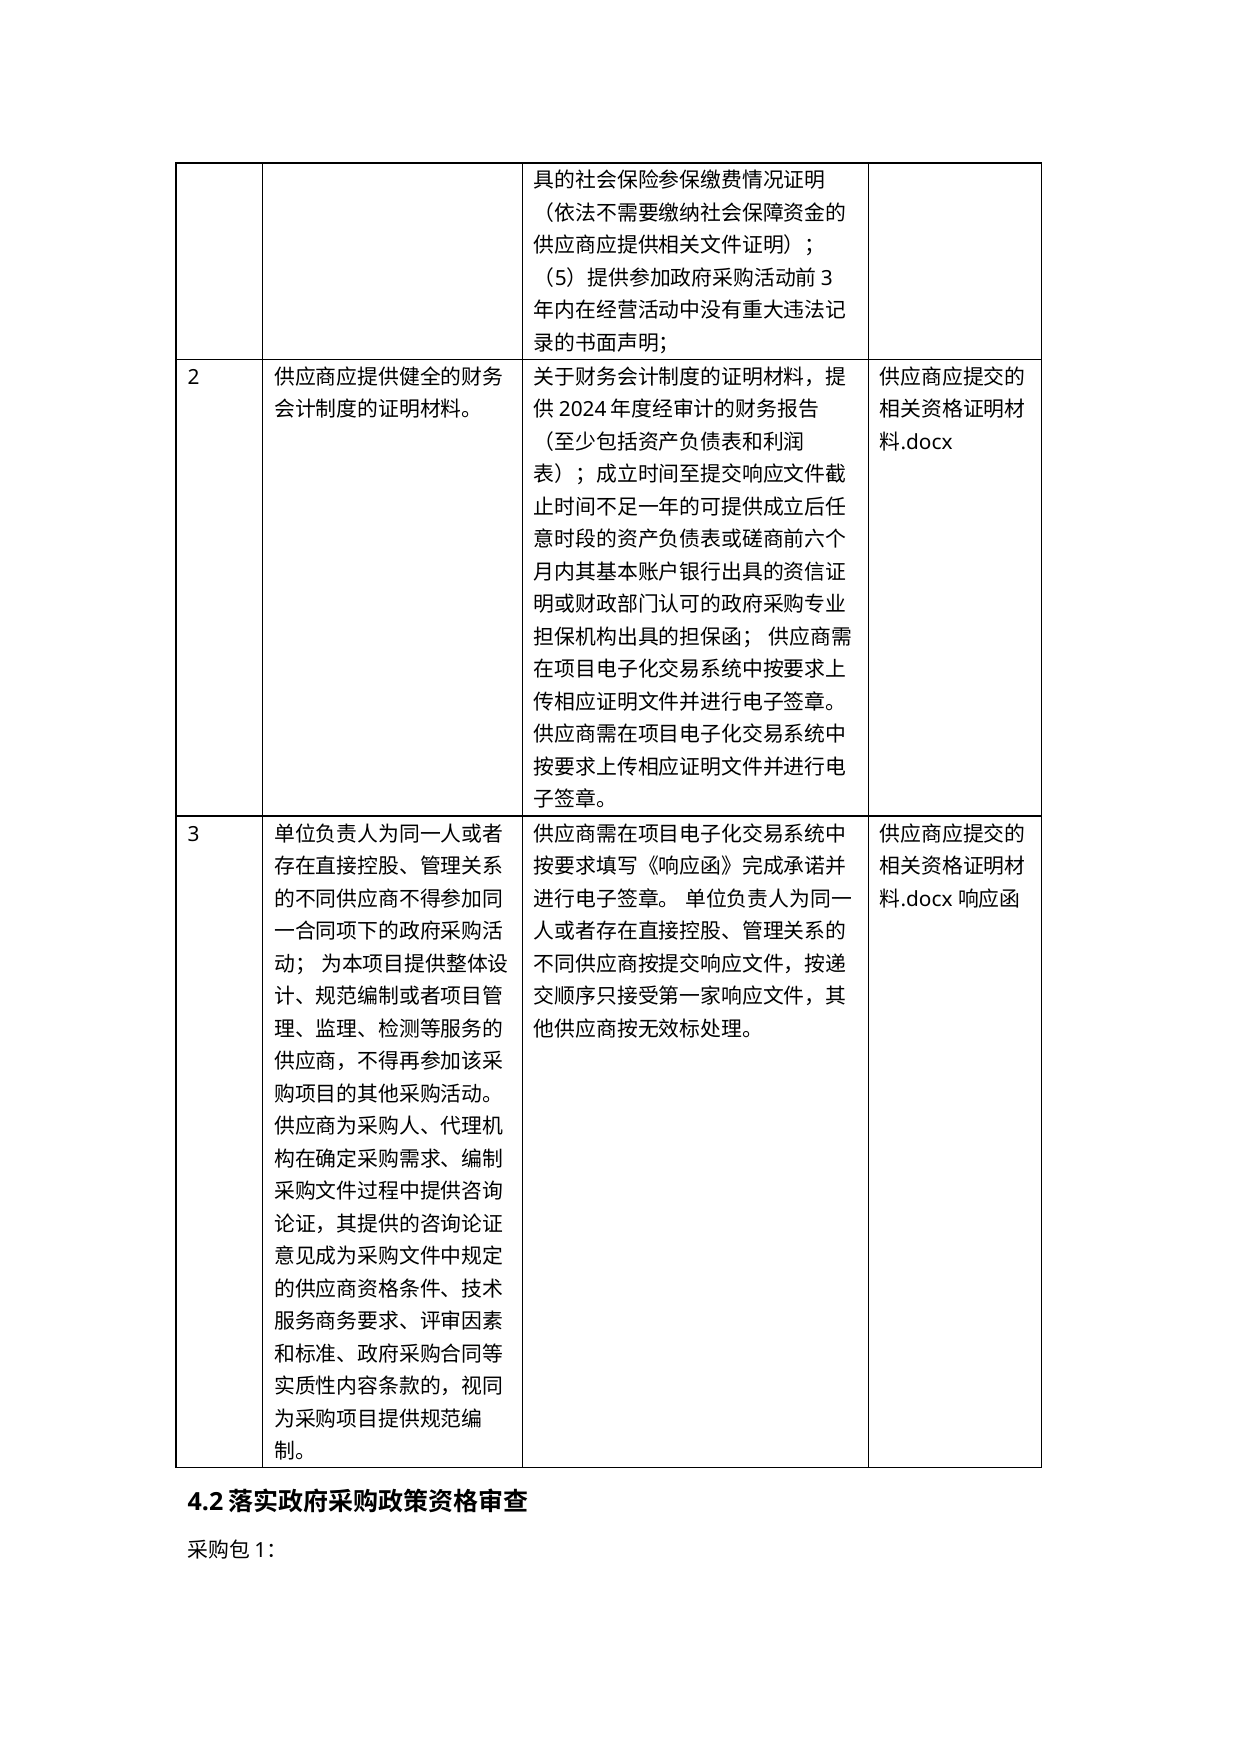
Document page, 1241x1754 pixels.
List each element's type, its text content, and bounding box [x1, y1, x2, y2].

table_cell 供应商需在项目电子化交易系统中按要求填写《响应函》完成承诺并进行电子签章。 单位负责人为同一人或者存在直接控股、管理关系的不同供应商按提交响应文件，按递交顺序只接受第一家响应文件，其他供应商按无效标处理。 [523, 817, 868, 1467]
table_cell 1 [177, 164, 262, 358]
text 采购包1： [187, 1533, 1053, 1566]
table_cell 关于财务会计制度的证明材料，提供2024年度经审计的财务报告（至少包括资产负债表和利润表）；成立时间至提交响应文件截止时间不足一年的可提供成立后任意时段的资产负债表或磋商前六个月内其基本账户银行出具的资信证明或财政部门认可的政府采购专业担保机构出具的担保函； 供应商需在项目电子化交易系统中按要求上传相应证明文件并进行电子签章。 供应商需在项目电子化交易系统中按要求上传相应证明文件并进行电子签章。 [523, 360, 868, 815]
table_cell 单位负责人为同一人或者存在直接控股、管理关系的不同供应商不得参加同一合同项下的政府采购活动； 为本项目提供整体设计、规范编制或者项目管理、监理、检测等服务的供应商，不得再参加该采购项目的其他采购活动。供应商为采购人、代理机构在确定采购需求、编制采购文件过程中提供咨询论证，其提供的咨询论证意见成为采购文件中规定的供应商资格条件、技术服务商务要求、评审因素和标准、政府采购合同等实质性内容条款的，视同为采购项目提供规范编制。 [263, 817, 522, 1467]
table_cell 供应商应提交的相关资格证明材料.docx 响应函 [869, 817, 1041, 1467]
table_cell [523, 164, 868, 358]
table_cell 供应商应提交的相关资格证明材料.docx [869, 360, 1041, 815]
table_cell 2 [177, 360, 262, 815]
table_cell 供应商应提供健全的财务会计制度的证明材料。 [263, 360, 522, 815]
text 4.2落实政府采购政策资格审查 [187, 1468, 1053, 1533]
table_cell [869, 164, 1041, 358]
table_cell 3 [177, 817, 262, 1467]
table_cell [263, 164, 522, 358]
